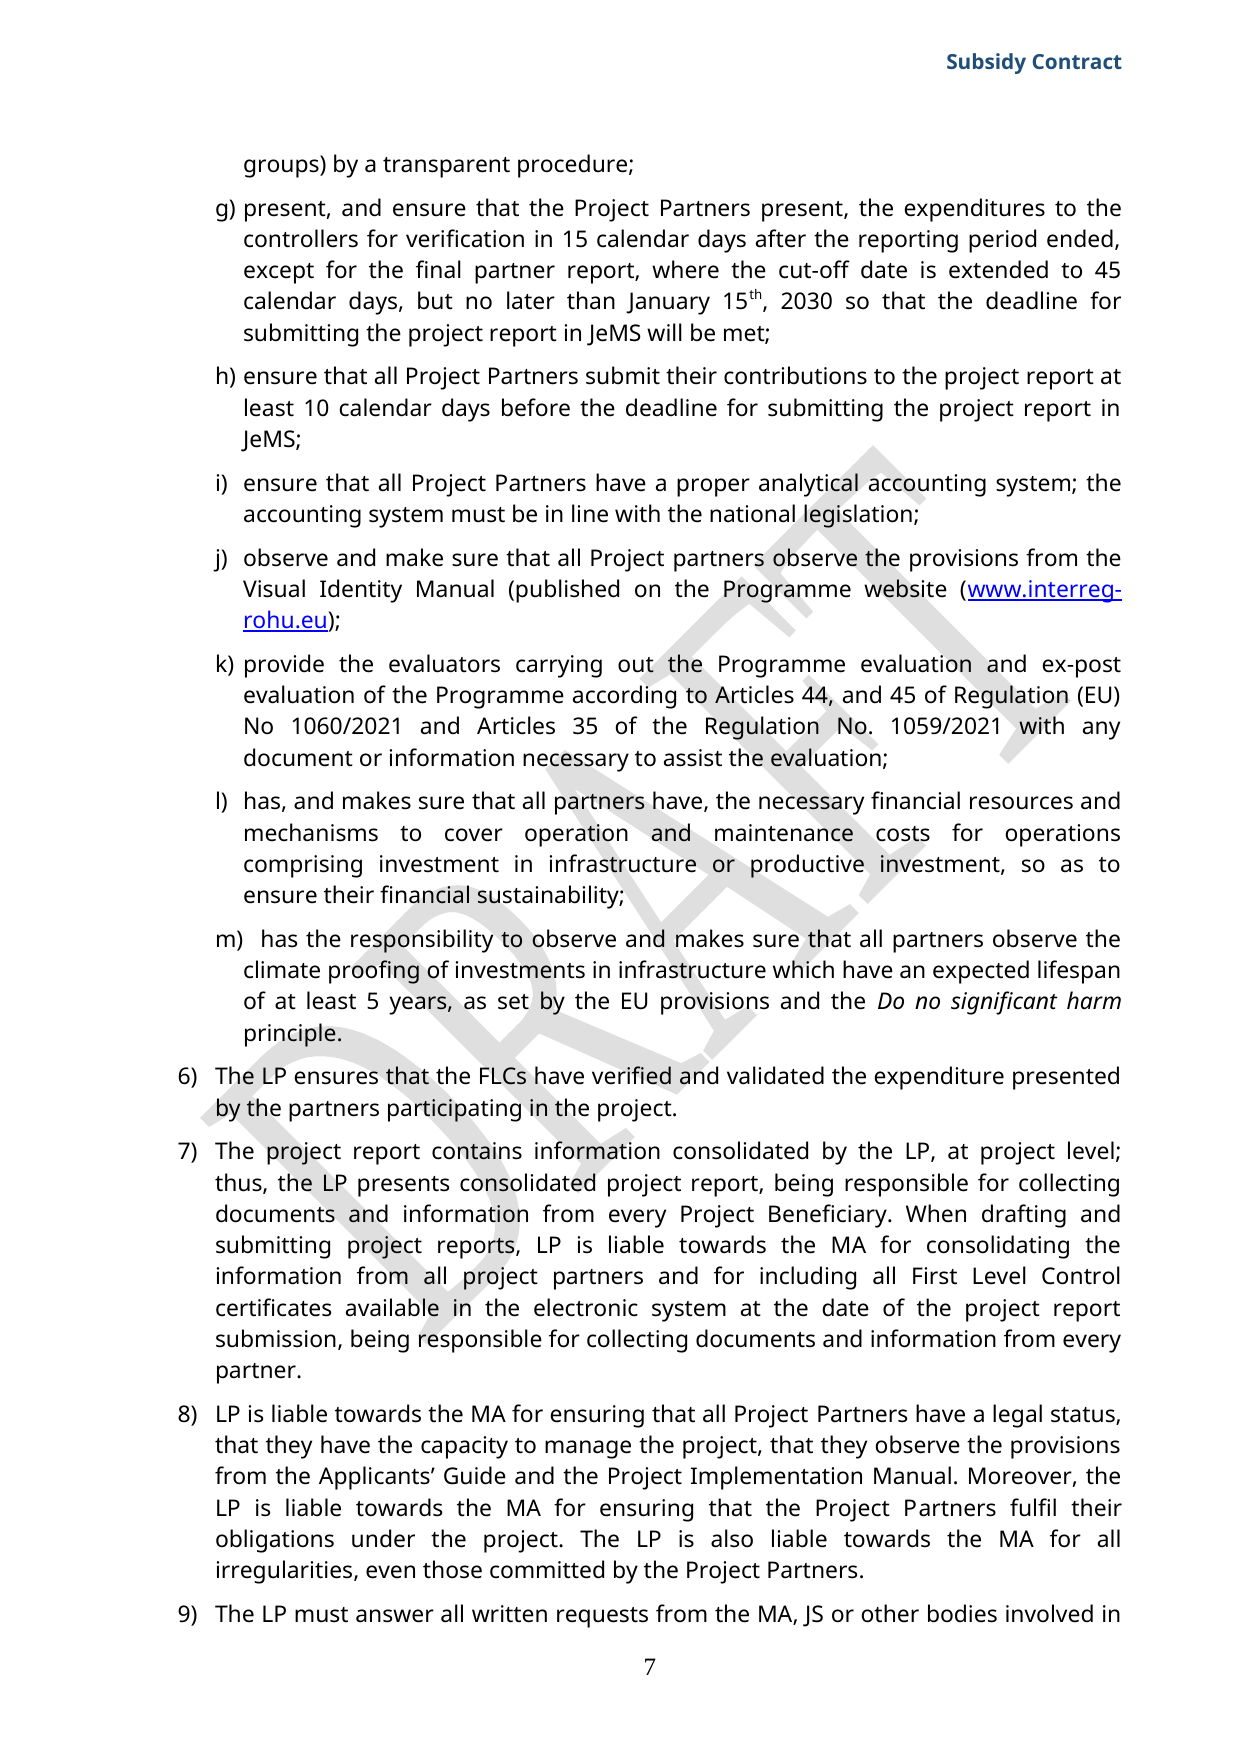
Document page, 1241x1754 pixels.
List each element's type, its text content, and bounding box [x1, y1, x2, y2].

list The LP ensures that the FLCs have verified and validated the expenditure presented by the partners participating in the project. [177, 1060, 1122, 1123]
list has, and makes sure that all partners have, the necessary financial resources and mechanisms to cover operation and maintenance costs for operations comprising investment in infrastructure or productive investment, so as to ensure their financial sustainability; [215, 785, 1122, 910]
list observe and make sure that all Project partners observe the provisions from the Visual Identity Manual (published on the Programme website (www.interreg-rohu.eu); [215, 541, 1122, 635]
list ensure that all Project Partners submit their contributions to the project report at least 10 calendar days before the deadline for submitting the project report in JeMS; [215, 360, 1122, 454]
list The project report contains information consolidated by the LP, at project level; thus, the LP presents consolidated project report, being responsible for collecting documents and information from every Project Beneficiary. When drafting and submitting project reports, LP is liable towards the MA for consolidating the information from all project partners and for including all First Level Control certificates available in the electronic system at the date of the project report submission, being responsible for collecting documents and information from every partner. [177, 1135, 1122, 1385]
list present, and ensure that the Project Partners present, the expenditures to the controllers for verification in 15 calendar days after the reporting period ended, except for the final partner report, where the cut-off date is extended to 45 calendar days, but no later than January 15th, 2030 so that the deadline for submitting the project report in JeMS will be met; [215, 191, 1122, 348]
list LP is liable towards the MA for ensuring that all Project Partners have a legal status, that they have the capacity to manage the project, that they observe the provisions from the Applicants’ Guide and the Project Implementation Manual. Moreover, the LP is liable towards the MA for ensuring that the Project Partners fulfil their obligations under the project. The LP is also liable towards the MA for all irregularities, even those committed by the Project Partners. [177, 1398, 1122, 1585]
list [177, 1598, 1122, 1629]
list has the responsibility to observe and makes sure that all partners observe the climate proofing of investments in infrastructure which have an expected lifespan of at least 5 years, as set by the EU provisions and the Do no significant harm principle. [215, 923, 1122, 1048]
list ensure that all Project Partners have a proper analytical accounting system; the accounting system must be in line with the national legislation; [215, 466, 1122, 529]
list provide the evaluators carrying out the Programme evaluation and ex-post evaluation of the Programme according to Articles 44, and 45 of Regulation (EU) No 1060/2021 and Articles 35 of the Regulation No. 1059/2021 with any document or information necessary to assist the evaluation; [215, 648, 1122, 773]
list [215, 148, 1122, 179]
